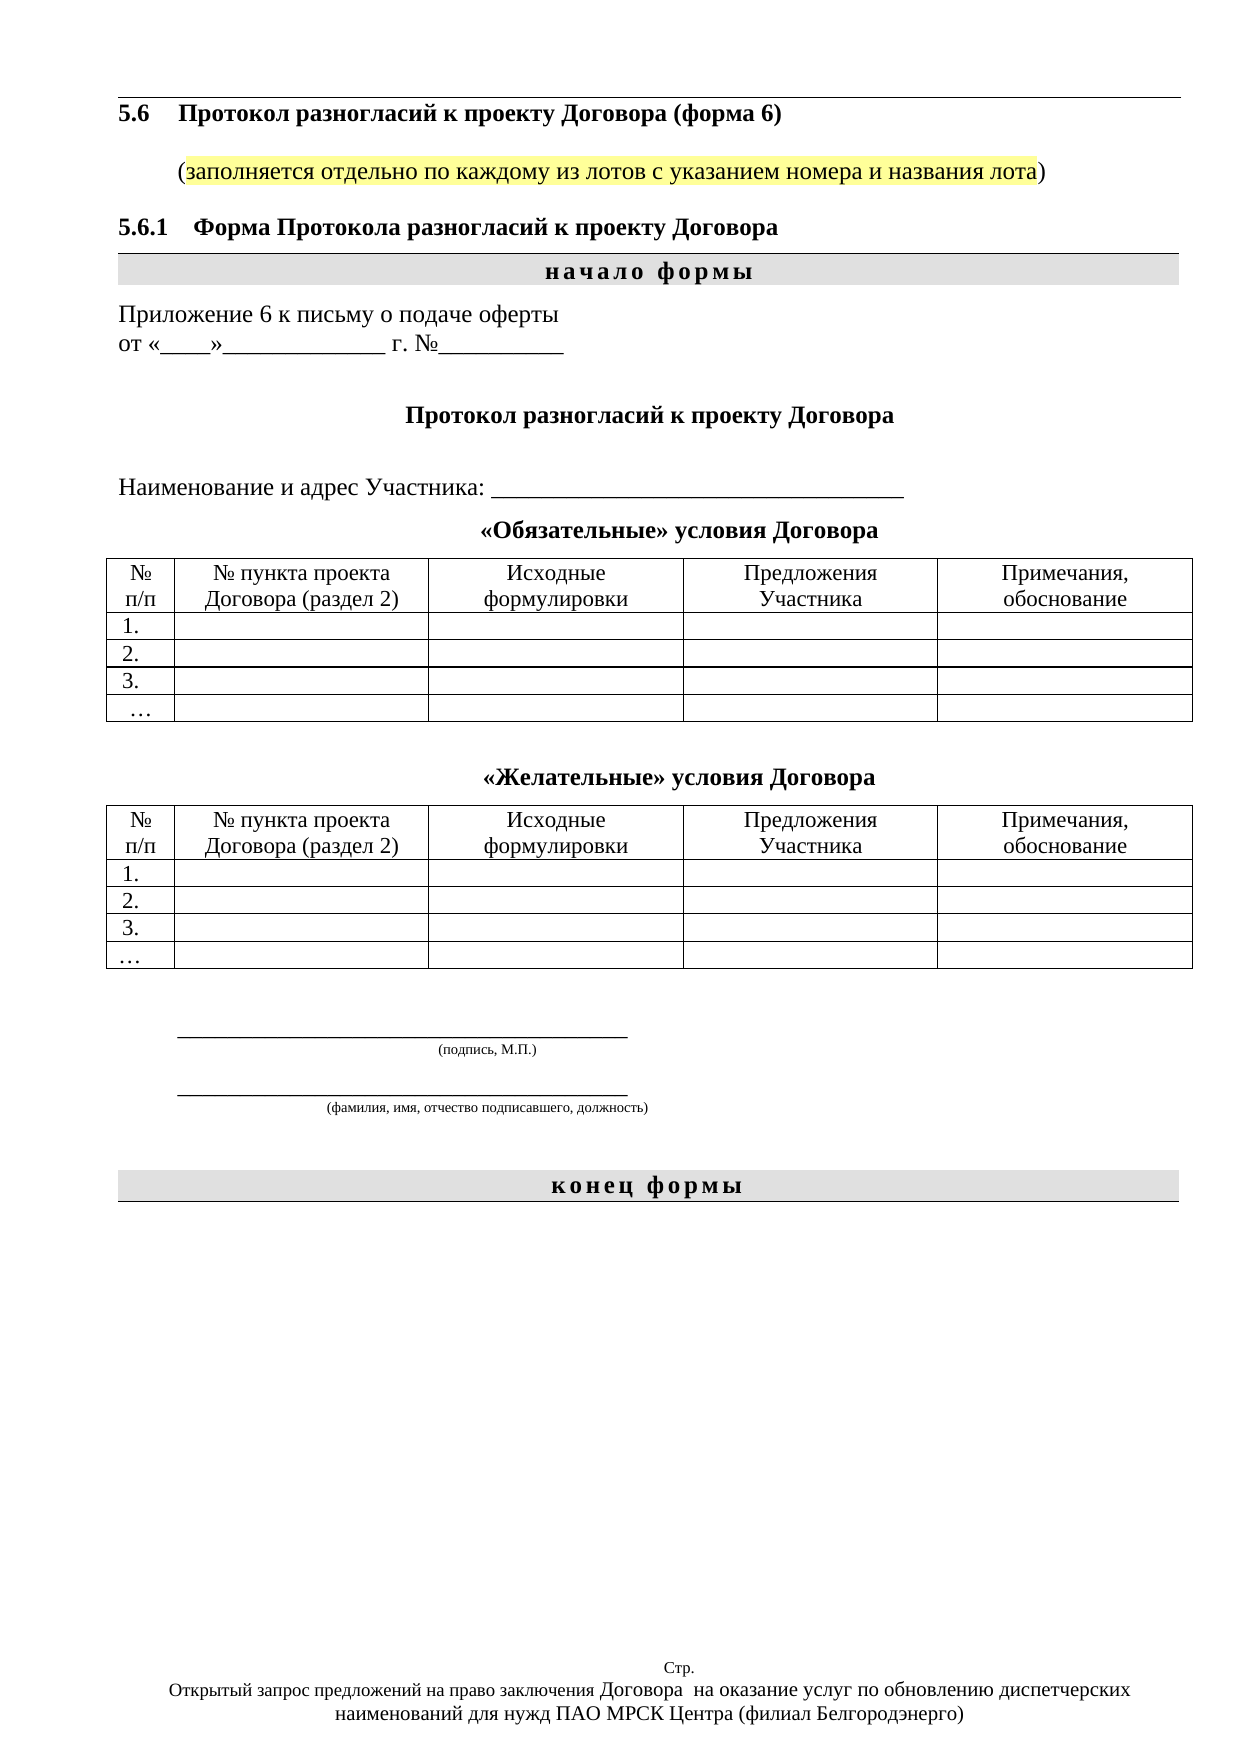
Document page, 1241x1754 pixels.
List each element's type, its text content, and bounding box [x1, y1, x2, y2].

table_cell [175, 640, 428, 666]
text «Желательные» условия Договора [118, 762, 1181, 790]
table_cell [938, 860, 1192, 886]
table_cell [107, 860, 174, 886]
text конец формы [118, 1170, 1179, 1201]
table_cell [684, 668, 937, 694]
text Приложение 6 к письму о подаче оферты от «____»_____________ г. №__________ [118, 299, 1181, 357]
table_cell [175, 613, 428, 639]
table_cell [684, 914, 937, 941]
table_cell [938, 887, 1192, 913]
table_cell [938, 695, 1192, 721]
table_header № пункта проекта Договора (раздел 2) [175, 559, 428, 612]
text Наименование и адрес Участника: _________________________________ [118, 472, 1181, 500]
table_header № пункта проекта Договора (раздел 2) [175, 806, 428, 858]
table_header Предложения Участника [684, 559, 937, 612]
table_cell [175, 887, 428, 913]
table_cell [684, 887, 937, 913]
table_cell [684, 942, 937, 968]
subtitle Протокол разногласий к проекту Договора (форма 6) [118, 98, 1181, 127]
text ____________________________________ [118, 1070, 1181, 1098]
text Протокол разногласий к проекту Договора [118, 400, 1181, 428]
table_cell [938, 668, 1192, 694]
table_cell [175, 695, 428, 721]
table_cell [107, 640, 174, 666]
table_cell … [107, 942, 174, 968]
subtitle Форма Протокола разногласий к проекту Договора [118, 212, 1181, 240]
table_cell [107, 914, 174, 941]
table_cell [684, 860, 937, 886]
table_cell [429, 860, 683, 886]
table_header Примечания, обоснование [938, 559, 1192, 612]
table_header Примечания, обоснование [938, 806, 1192, 858]
table_cell [938, 640, 1192, 666]
text ____________________________________ [118, 1012, 1181, 1041]
table_cell [429, 668, 683, 694]
table_cell [429, 695, 683, 721]
text «Обязательные» условия Договора [118, 515, 1181, 543]
table_header Исходные формулировки [429, 806, 683, 858]
table_cell [938, 914, 1192, 941]
table_cell [684, 640, 937, 666]
table_cell … [107, 695, 174, 721]
table_header Предложения Участника [684, 806, 937, 858]
text (фамилия, имя, отчество подписавшего, должность) [118, 1098, 797, 1127]
table_cell [107, 613, 174, 639]
table_cell [938, 942, 1192, 968]
table_cell [938, 613, 1192, 639]
table_cell [175, 942, 428, 968]
table_cell [175, 860, 428, 886]
table_cell [429, 914, 683, 941]
table_cell [107, 668, 174, 694]
table_cell [175, 668, 428, 694]
text (подпись, М.П.) [118, 1041, 797, 1070]
table_cell [107, 887, 174, 913]
table_header № п/п [107, 806, 174, 858]
table_cell [429, 887, 683, 913]
table_cell [175, 914, 428, 941]
table_cell [684, 695, 937, 721]
table_header № п/п [107, 559, 174, 612]
table_header Исходные формулировки [429, 559, 683, 612]
table_cell [429, 640, 683, 666]
table_cell [429, 613, 683, 639]
table_cell [429, 942, 683, 968]
text начало формы [118, 254, 1179, 285]
table_cell [684, 613, 937, 639]
